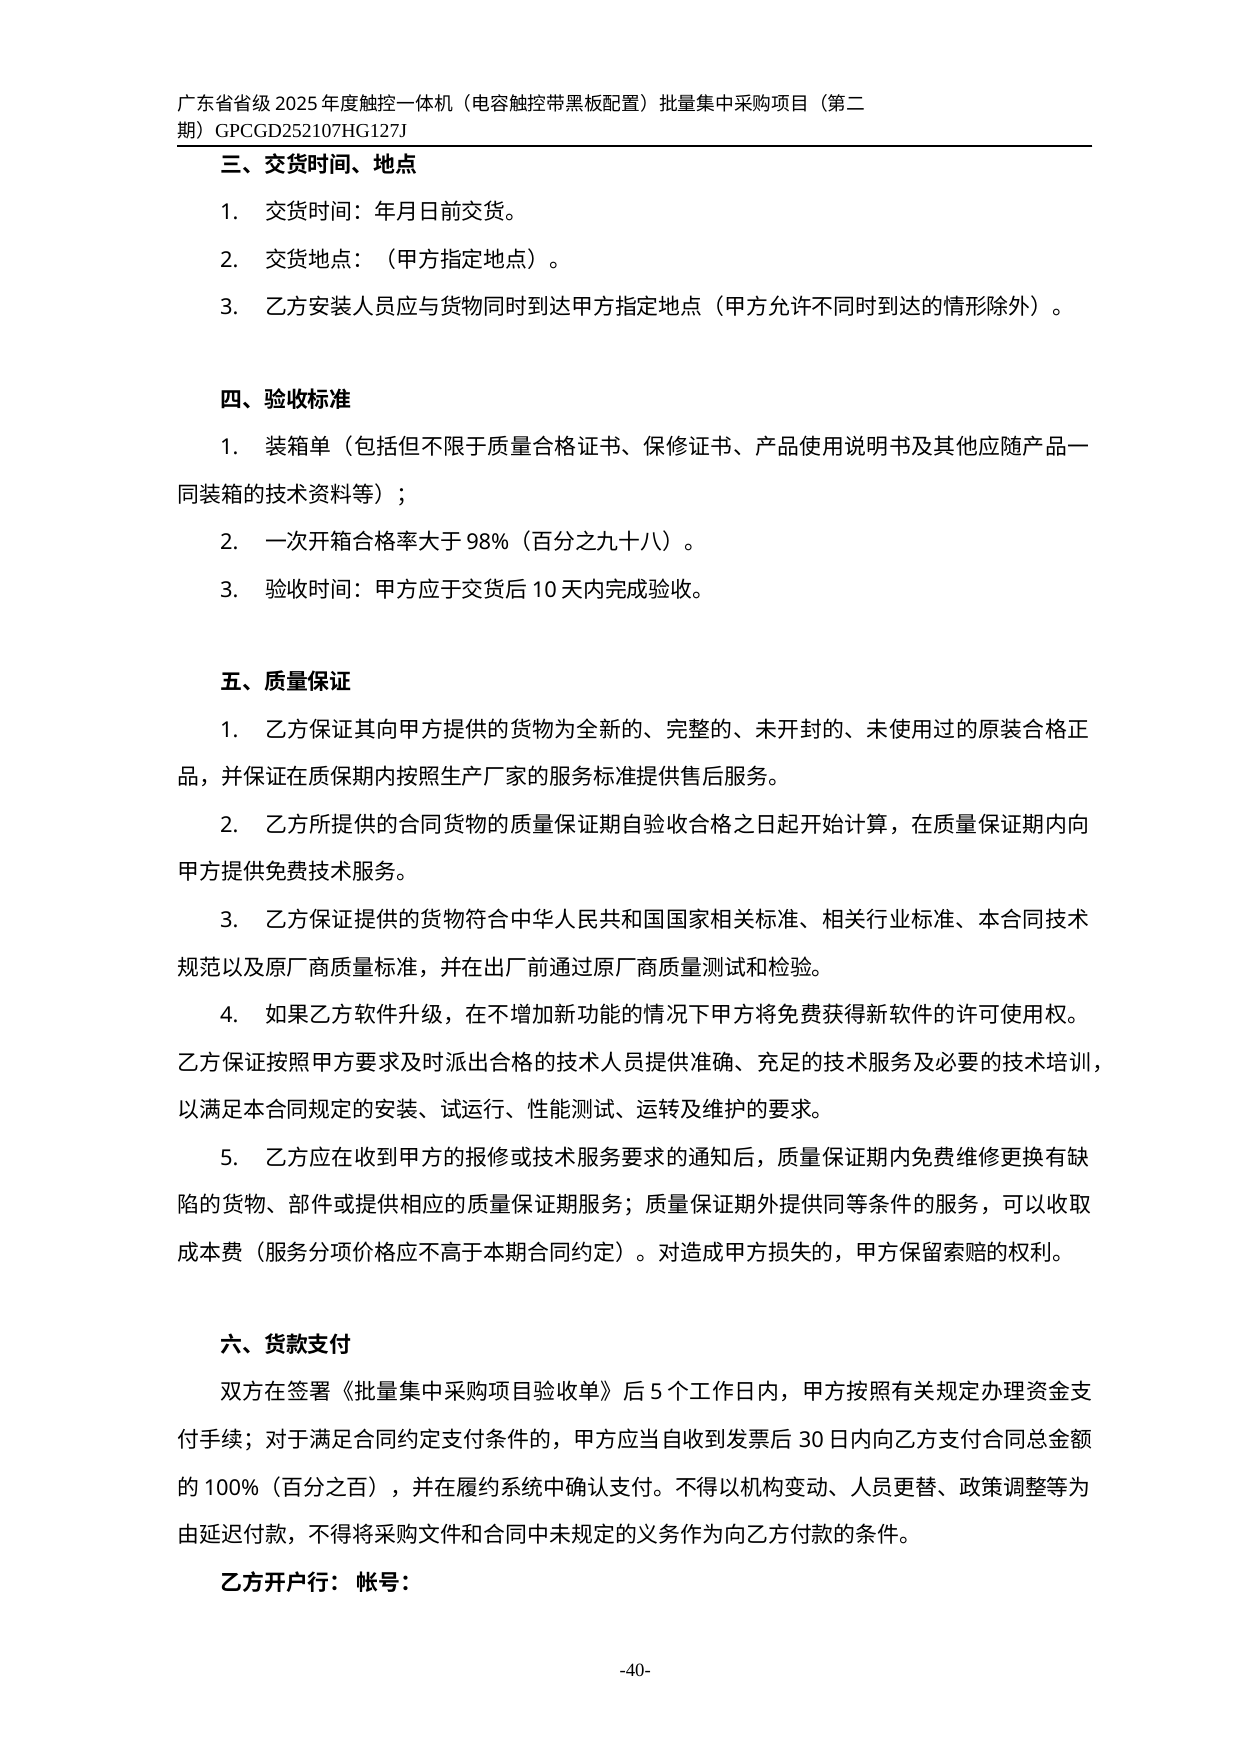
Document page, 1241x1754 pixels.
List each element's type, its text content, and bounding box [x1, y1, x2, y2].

text 2. 交货地点：（甲方指定地点）。 [177, 242, 1092, 273]
text 2. 一次开箱合格率大于98%（百分之九十八）。 [177, 524, 1092, 556]
text 三、交货时间、地点 [177, 147, 1092, 178]
text 六、货款支付 [177, 1327, 1092, 1358]
text 3. 乙方安装人员应与货物同时到达甲方指定地点（甲方允许不同时到达的情形除外）。 [177, 289, 1092, 321]
text 四、验收标准 [177, 382, 1092, 413]
text 1. 交货时间：年月日前交货。 [177, 194, 1092, 226]
text 乙方开户行： 帐号： [177, 1565, 1092, 1596]
text 五、质量保证 [177, 664, 1092, 696]
text 1. 装箱单（包括但不限于质量合格证书、保修证书、产品使用说明书及其他应随产品一同装箱的技术资料等）； [177, 429, 1092, 508]
text 5. 乙方应在收到甲方的报修或技术服务要求的通知后，质量保证期内免费维修更换有缺陷的货物、部件或提供相应的质量保证期服务；质量保证期外提供同等条件的服务，可以收取成本费（服务分项价格应不高于本期合同约定）。对造成甲方损失的，甲方保留索赔的权利。 [177, 1139, 1092, 1266]
text 3. 乙方保证提供的货物符合中华人民共和国国家相关标准、相关行业标准、本合同技术规范以及原厂商质量标准，并在出厂前通过原厂商质量测试和检验。 [177, 902, 1092, 981]
text 2. 乙方所提供的合同货物的质量保证期自验收合格之日起开始计算，在质量保证期内向甲方提供免费技术服务。 [177, 807, 1092, 886]
text 3. 验收时间：甲方应于交货后10天内完成验收。 [177, 572, 1092, 604]
text 双方在签署《批量集中采购项目验收单》后5个工作日内，甲方按照有关规定办理资金支付手续；对于满足合同约定支付条件的，甲方应当自收到发票后30日内向乙方支付合同总金额的100%（百分之百），并在履约系统中确认支付。不得以机构变动、人员更替、政策调整等为由延迟付款，不得将采购文件和合同中未规定的义务作为向乙方付款的条件。 [177, 1374, 1092, 1549]
text 1. 乙方保证其向甲方提供的货物为全新的、完整的、未开封的、未使用过的原装合格正品，并保证在质保期内按照生产厂家的服务标准提供售后服务。 [177, 712, 1092, 791]
text 4. 如果乙方软件升级，在不增加新功能的情况下甲方将免费获得新软件的许可使用权。乙方保证按照甲方要求及时派出合格的技术人员提供准确、充足的技术服务及必要的技术培训，以满足本合同规定的安装、试运行、性能测试、运转及维护的要求。 [177, 997, 1092, 1124]
